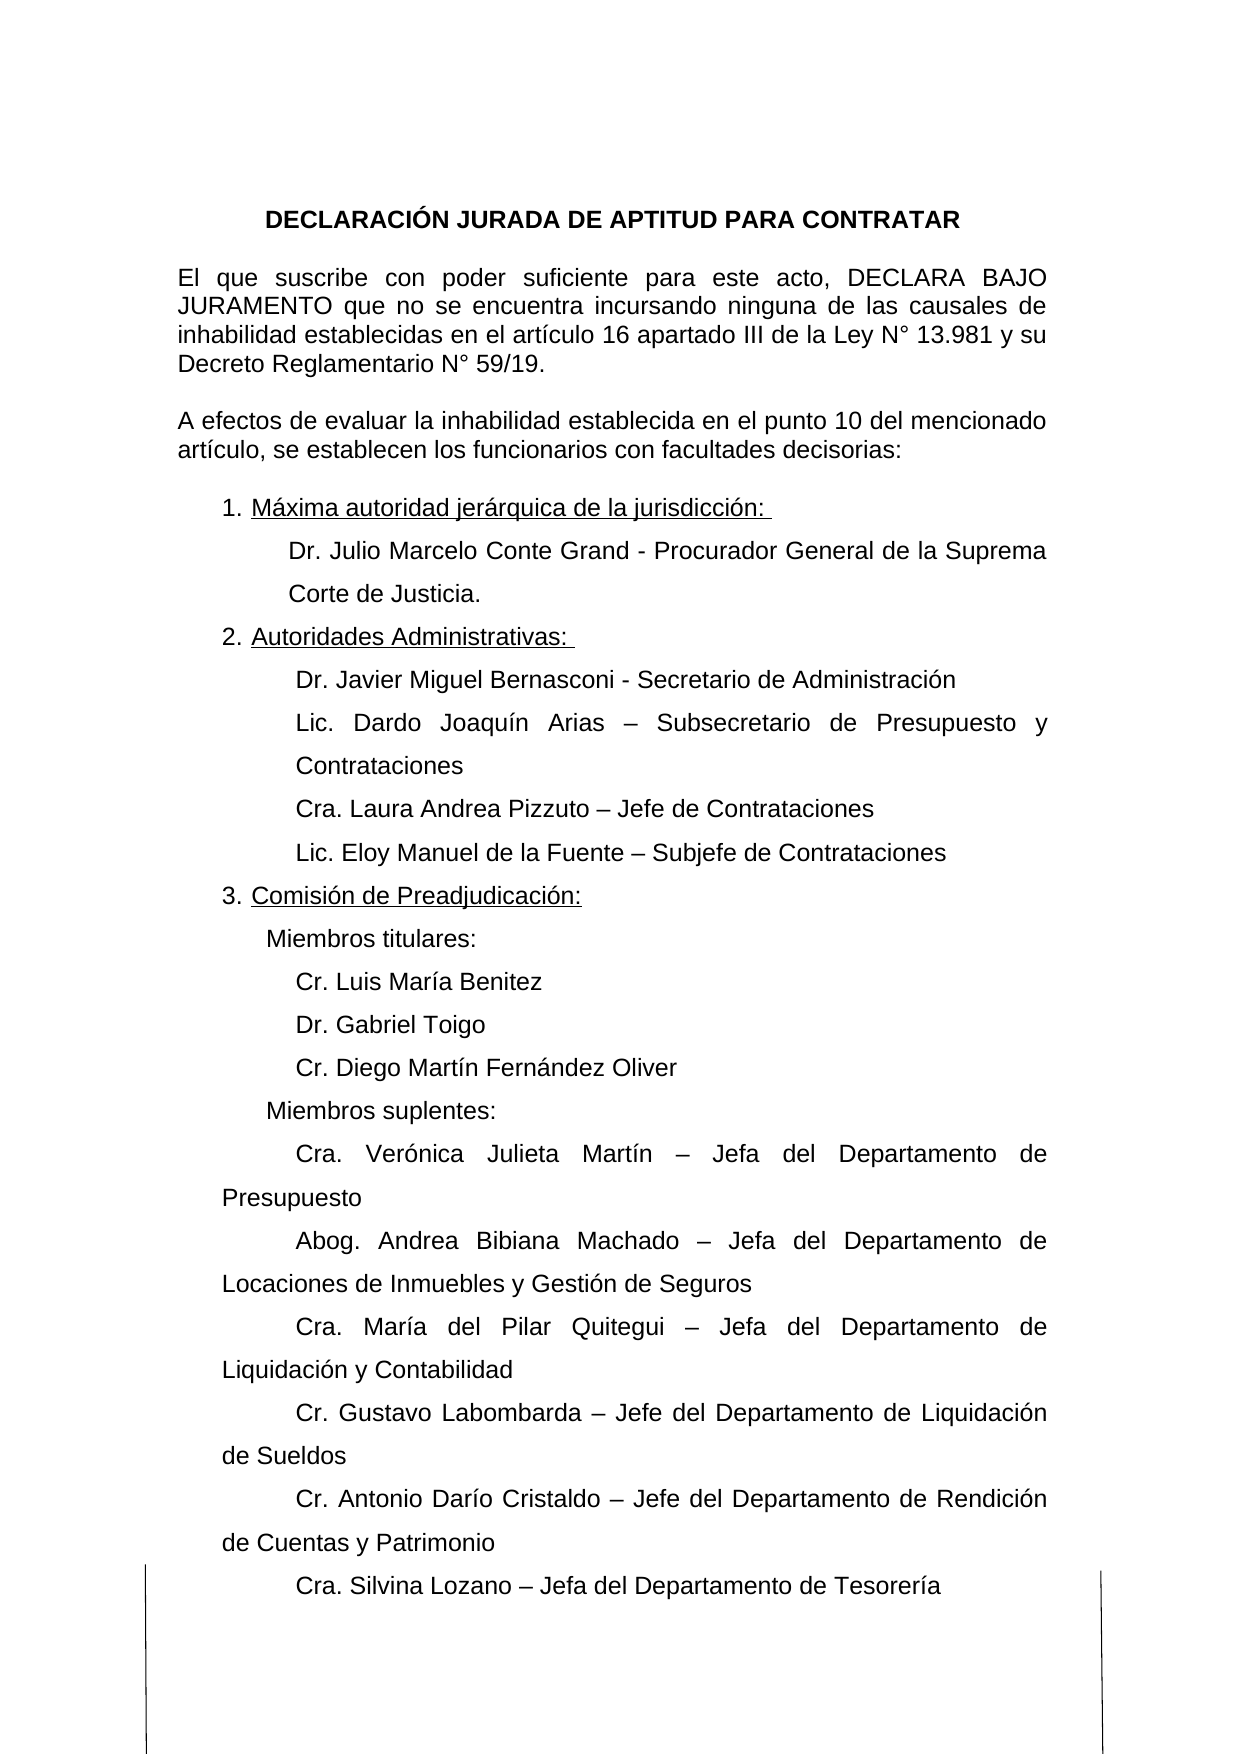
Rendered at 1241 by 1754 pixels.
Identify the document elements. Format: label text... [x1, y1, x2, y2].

list Cr. Gustavo Labombarda – Jefe del Departamento de Liquidación de Sueldos [222, 1398, 1048, 1470]
list Cr. Luis María Benitez [222, 967, 1048, 996]
list Cra. Silvina Lozano – Jefa del Departamento de Tesorería [222, 1571, 1048, 1599]
list Abog. Andrea Bibiana Machado – Jefa del Departamento de Locaciones de Inmuebles y Gestión de Seguros [222, 1226, 1048, 1298]
text A efectos de evaluar la inhabilidad establecida en el punto 10 del mencionado artículo, se establecen los funcionarios con facultades decisorias: [177, 406, 1048, 464]
text Miembros titulares: [266, 924, 1048, 953]
list Cra. María del Pilar Quitegui – Jefa del Departamento de Liquidación y Contabilidad [222, 1312, 1048, 1384]
text Lic. Eloy Manuel de la Fuente – Subjefe de Contrataciones [251, 838, 1048, 866]
list Máxima autoridad jerárquica de la jurisdicción: [222, 493, 1048, 521]
list Cr. Antonio Darío Cristaldo – Jefe del Departamento de Rendición de Cuentas y Patrimonio [222, 1484, 1048, 1556]
list Dr. Gabriel Toigo [222, 1010, 1048, 1039]
text Dr. Javier Miguel Bernasconi - Secretario de Administración [177, 665, 1048, 694]
list Autoridades Administrativas: [222, 622, 1048, 651]
text DECLARACIÓN JURADA DE APTITUD PARA CONTRATAR [177, 205, 1048, 234]
list Cra. Verónica Julieta Martín – Jefa del Departamento de Presupuesto [222, 1139, 1048, 1211]
list Cr. Diego Martín Fernández Oliver [222, 1053, 1048, 1082]
list Miembros suplentes: [222, 1096, 1048, 1125]
list Comisión de Preadjudicación: [177, 881, 1048, 909]
list Dr. Julio Marcelo Conte Grand - Procurador General de la Suprema Corte de Justicia. [288, 536, 1048, 608]
text El que suscribe con poder suficiente para este acto, DECLARA BAJO JURAMENTO que no se encuentra incursando ninguna de las causales de inhabilidad establecidas en el artículo 16 apartado III de la Ley N° 13.981 y su Decreto Reglamentario N° 59/19. [177, 263, 1048, 378]
text Lic. Dardo Joaquín Arias – Subsecretario de Presupuesto y Contrataciones [295, 708, 1048, 780]
text Cra. Laura Andrea Pizzuto – Jefe de Contrataciones [295, 794, 1048, 823]
